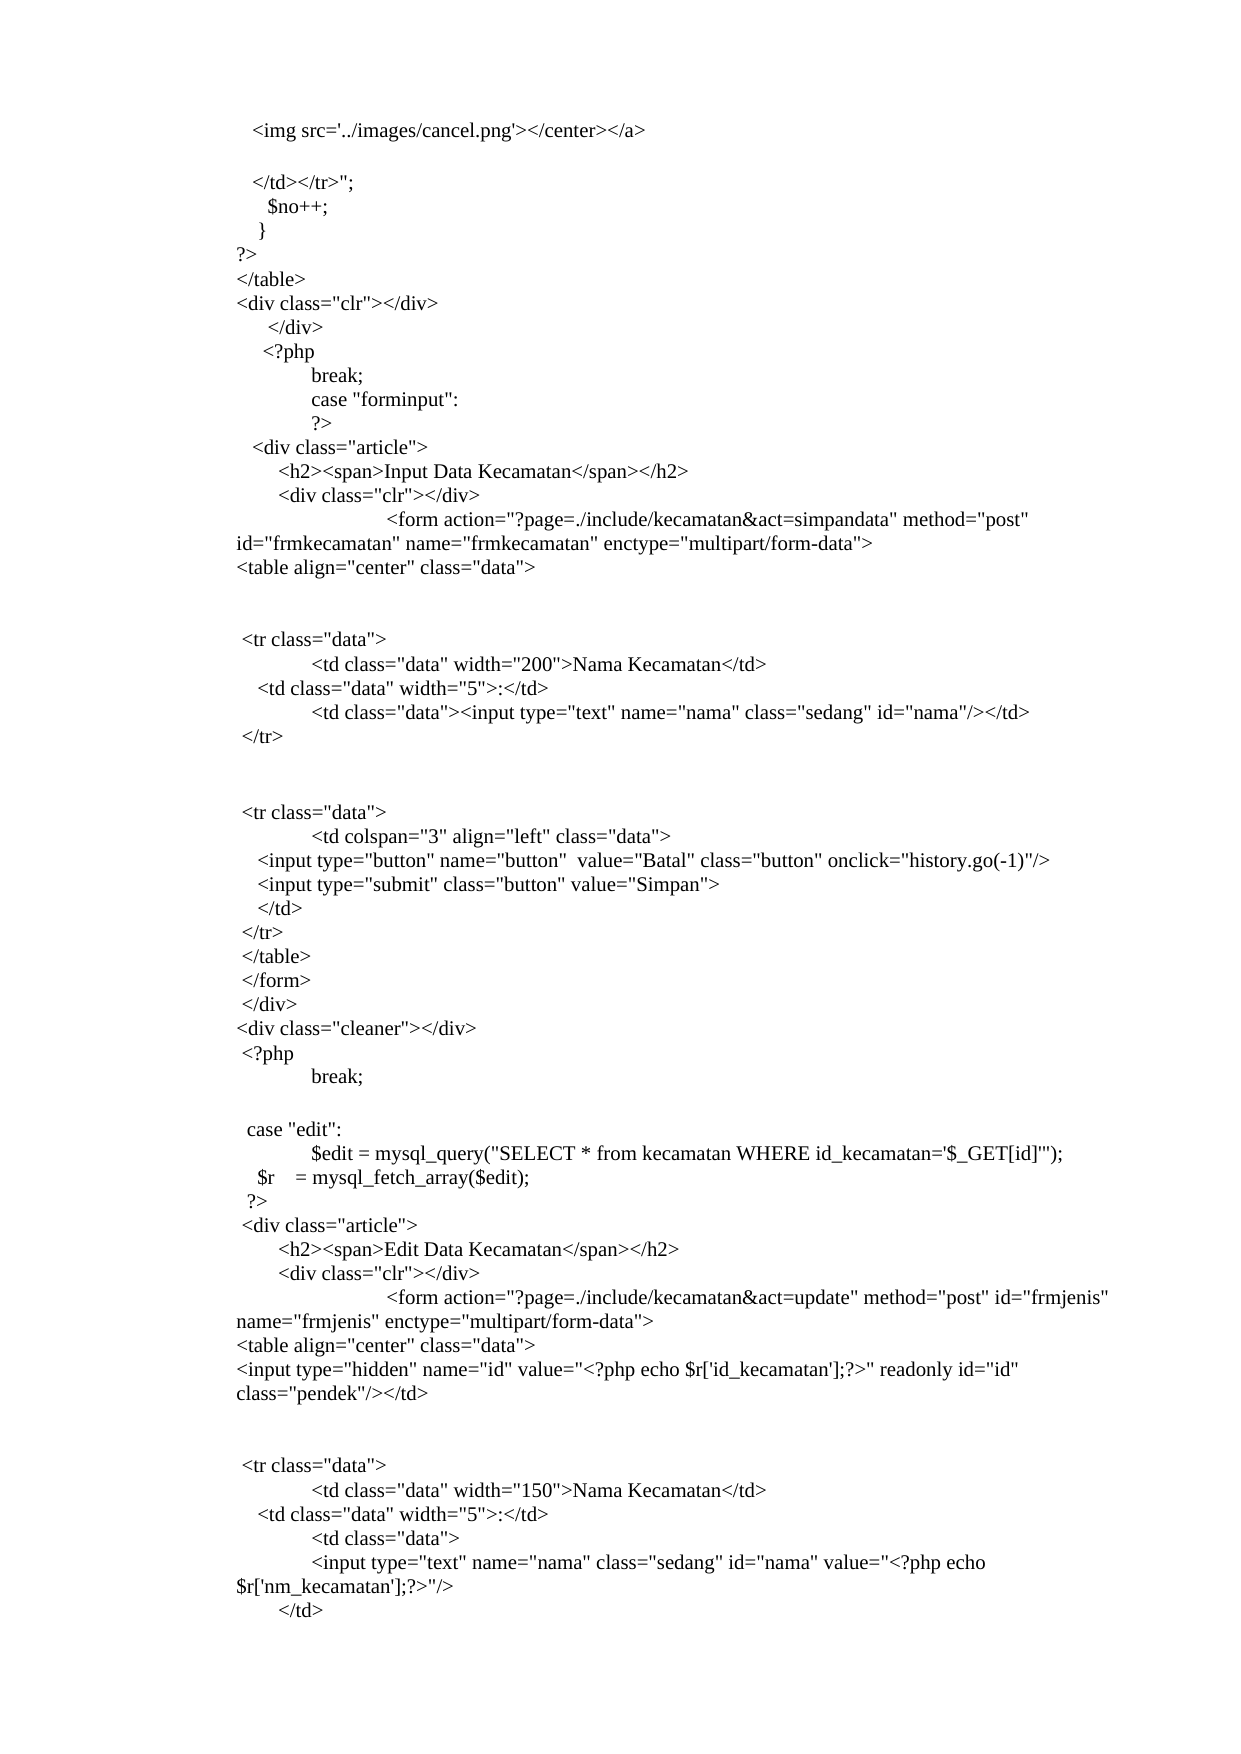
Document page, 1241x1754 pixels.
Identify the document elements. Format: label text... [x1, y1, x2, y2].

text </form> [236, 968, 1122, 992]
text <?php [236, 1040, 1122, 1064]
text </td> [236, 1598, 1122, 1622]
text <input type="text" name="nama" class="sedang" id="nama" value="<?php echo $r['nm_kecamatan'];?>"/> [236, 1550, 1122, 1598]
text </td></tr>"; [236, 170, 1122, 194]
text <td colspan="3" align="left" class="data"> [236, 824, 1122, 848]
text ?> [236, 242, 1122, 266]
text <input type="hidden" name="id" value="<?php echo $r['id_kecamatan'];?>" readonly id="id" class="pendek"/></td> [236, 1357, 1122, 1405]
text <td class="data"> [236, 1526, 1122, 1550]
text <tr class="data"> [236, 627, 1122, 651]
text $r = mysql_fetch_array($edit); [236, 1165, 1122, 1189]
text </tr> [236, 920, 1122, 944]
text <?php [236, 339, 1122, 363]
text <div class="article"> [236, 1213, 1122, 1237]
text <input type="submit" class="button" value="Simpan"> [236, 872, 1122, 896]
text <div class="clr"></div> [236, 291, 1122, 314]
text <td class="data" width="150">Nama Kecamatan</td> [236, 1477, 1122, 1502]
text </div> [236, 992, 1122, 1016]
text <div class="article"> [236, 435, 1122, 459]
text <td class="data" width="200">Nama Kecamatan</td> [236, 651, 1122, 676]
text </table> [236, 266, 1122, 291]
text case "forminput": [236, 387, 1122, 411]
text <div class="cleaner"></div> [236, 1016, 1122, 1040]
text <form action="?page=./include/kecamatan&act=update" method="post" id="frmjenis" name="frmjenis" enctype="multipart/form-data"> [236, 1285, 1122, 1333]
text <div class="clr"></div> [236, 483, 1122, 507]
text ?> [236, 411, 1122, 435]
text </tr> [236, 724, 1122, 748]
text break; [236, 1064, 1122, 1088]
text $edit = mysql_query("SELECT * from kecamatan WHERE id_kecamatan='$_GET[id]'"); [236, 1141, 1122, 1165]
text $no++; [236, 194, 1122, 218]
text <img src='../images/cancel.png'></center></a> [236, 118, 1122, 142]
text <tr class="data"> [236, 800, 1122, 824]
text <tr class="data"> [236, 1453, 1122, 1477]
text <h2><span>Input Data Kecamatan</span></h2> [236, 459, 1122, 483]
text <form action="?page=./include/kecamatan&act=simpandata" method="post" id="frmkecamatan" name="frmkecamatan" enctype="multipart/form-data"> [236, 507, 1122, 555]
text <div class="clr"></div> [236, 1261, 1122, 1285]
text <table align="center" class="data"> [236, 555, 1122, 579]
text break; [236, 363, 1122, 387]
text </td> [236, 896, 1122, 920]
text <table align="center" class="data"> [236, 1333, 1122, 1357]
text <h2><span>Edit Data Kecamatan</span></h2> [236, 1237, 1122, 1261]
text <td class="data" width="5">:</td> [236, 676, 1122, 699]
text <input type="button" name="button" value="Batal" class="button" onclick="history.go(-1)"/> [236, 848, 1122, 872]
text } [236, 218, 1122, 242]
text <td class="data"><input type="text" name="nama" class="sedang" id="nama"/></td> [236, 699, 1122, 724]
text </table> [236, 944, 1122, 968]
text case "edit": [236, 1117, 1122, 1141]
text ?> [236, 1189, 1122, 1213]
text <td class="data" width="5">:</td> [236, 1502, 1122, 1526]
text </div> [236, 314, 1122, 339]
